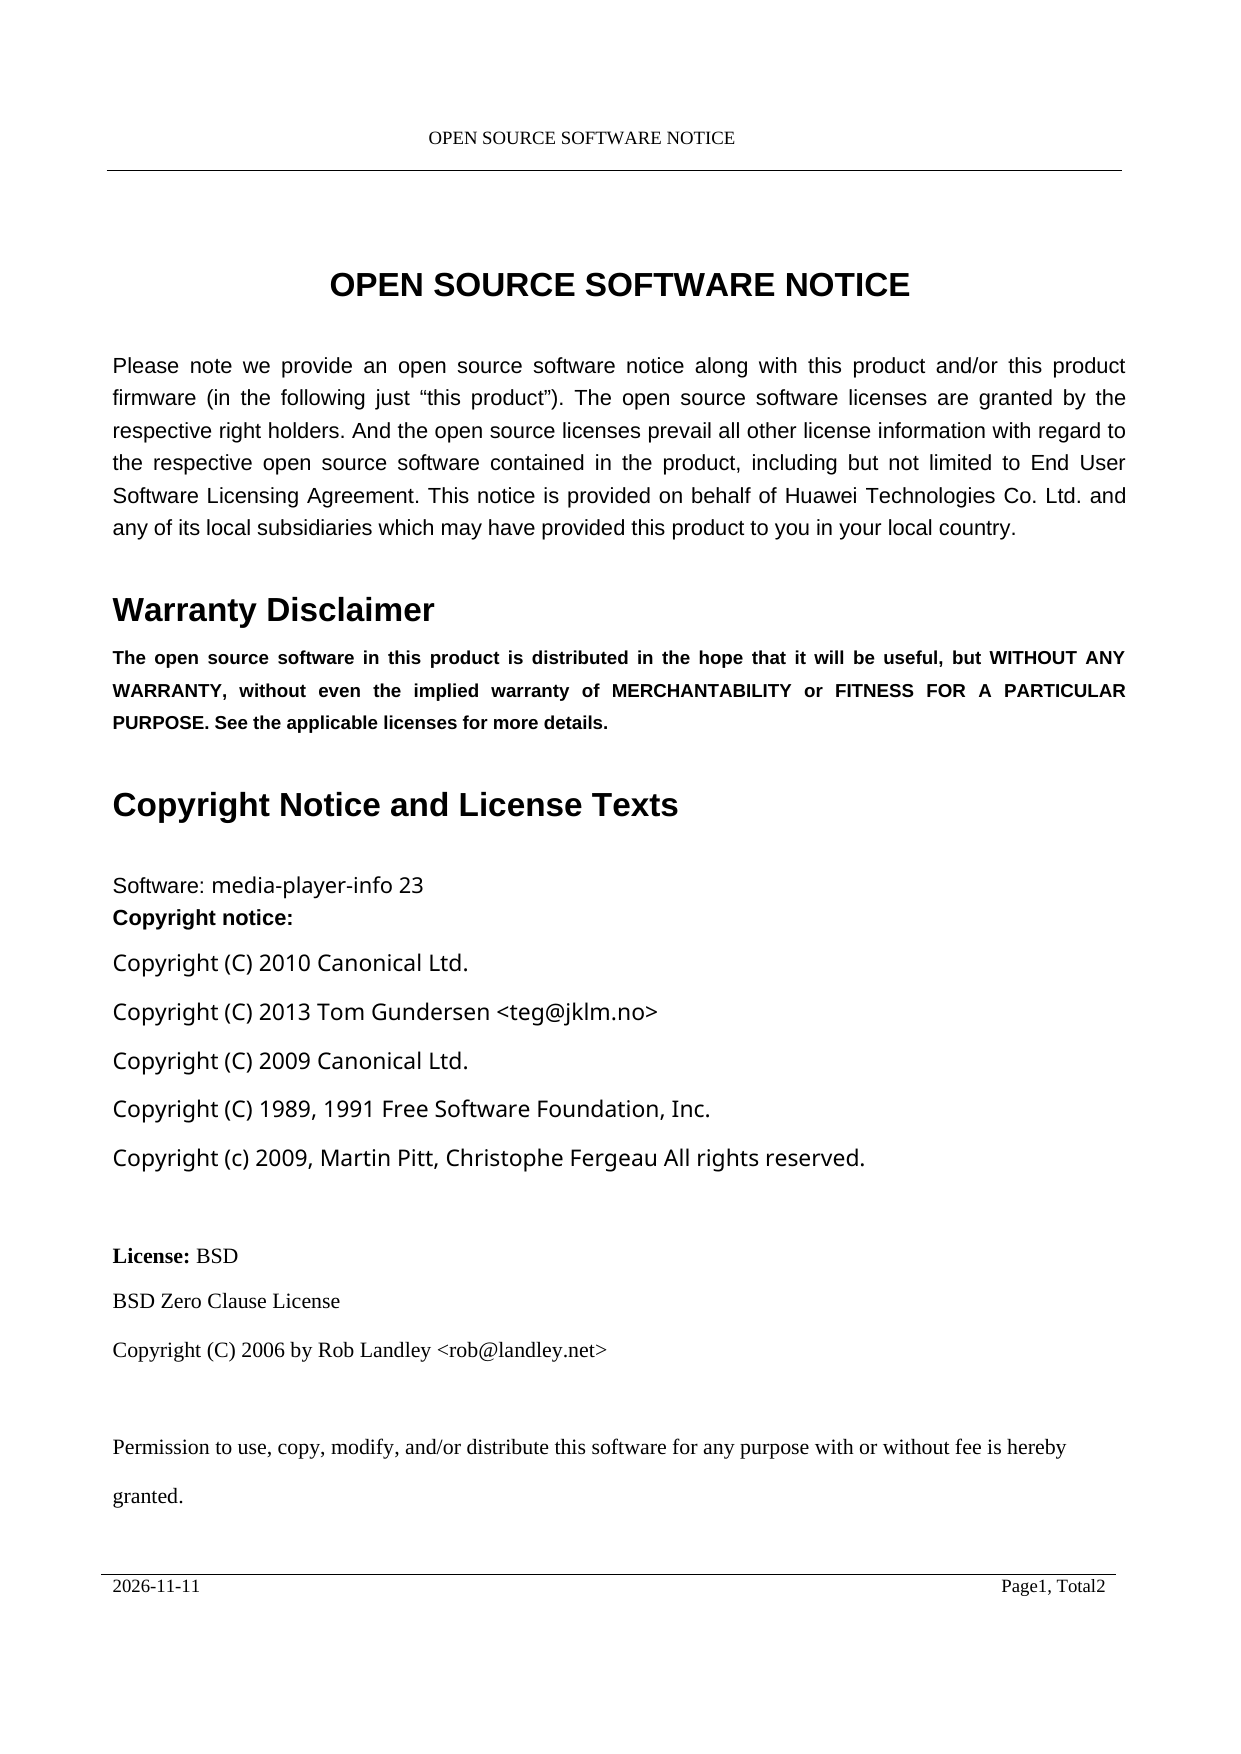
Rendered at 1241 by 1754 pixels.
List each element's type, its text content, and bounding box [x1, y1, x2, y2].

text OPEN SOURCE SOFTWARE NOTICE [112, 251, 1128, 316]
text Software: media-player-info 23 [112, 869, 1128, 901]
text The open source software in this product is distributed in the hope that it will be useful, but WITHOUT ANY WARRANTY, without even the implied warranty of MERCHANTABILITY or FITNESS FOR A PARTICULAR PURPOSE. See the applicable licenses for more details. [112, 641, 1128, 739]
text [112, 1284, 1128, 1512]
text Please note we provide an open source software notice along with this product and/or this product firmware (in the following just “this product”). The open source software licenses are granted by the respective right holders. And the open source licenses prevail all other license information with regard to the respective open source software contained in the product, including but not limited to End User Software Licensing Agreement. This notice is provided on behalf of Huawei Technologies Co. Ltd. and any of its local subsidiaries which may have provided this product to you in your local country. [112, 349, 1128, 544]
text License: BSD [112, 1239, 1128, 1272]
text Copyright Notice and License Texts [112, 771, 1128, 836]
text Warranty Disclaimer [112, 576, 1128, 641]
text Copyright (C) 2010 Canonical Ltd. Copyright (C) 2013 Tom Gundersen <teg@jklm.no> Copyright (C) 2009 Canonical Ltd. Copyright (C) 1989, 1991 Free Software Foundation, Inc. Copyright (c) 2009, Martin Pitt, Christophe Fergeau All rights reserved. [112, 947, 1128, 1223]
text Copyright notice: [112, 901, 1128, 934]
